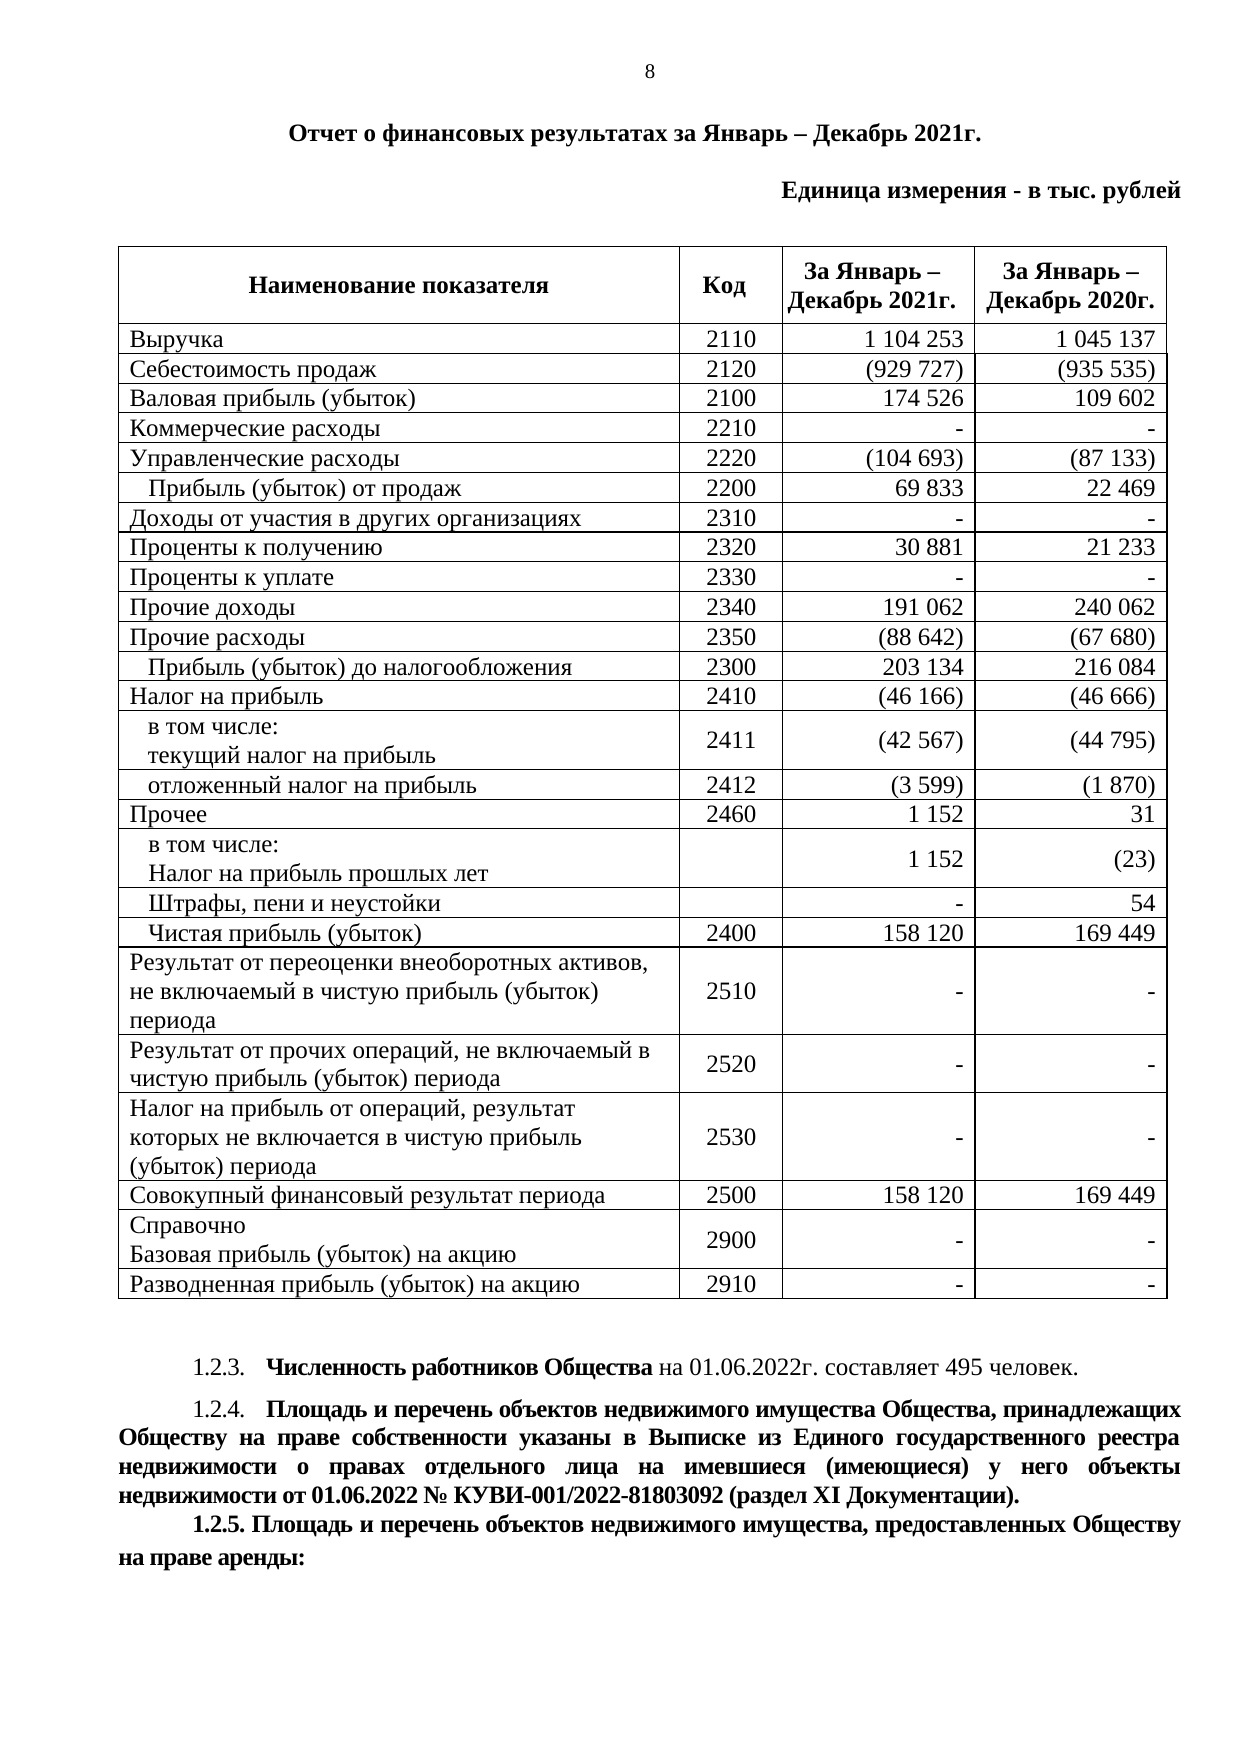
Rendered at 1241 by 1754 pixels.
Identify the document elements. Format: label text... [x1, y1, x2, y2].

table_cell 216 084 [976, 652, 1166, 680]
table_header Код [680, 247, 782, 323]
table_cell Проценты к получению [119, 533, 679, 561]
table_cell 2210 [680, 413, 782, 442]
table_cell - [783, 1035, 974, 1092]
table_cell Выручка [119, 324, 679, 353]
table_cell 2410 [680, 681, 782, 710]
table_cell - [783, 562, 974, 591]
table_cell 1 152 [783, 800, 974, 828]
table_cell 2910 [680, 1269, 782, 1298]
table_cell [680, 888, 782, 917]
table_cell 2320 [680, 533, 782, 561]
table_cell отложенный налог на прибыль [119, 770, 679, 798]
table_cell 2220 [680, 443, 782, 472]
table_cell 2330 [680, 562, 782, 591]
table_cell - [976, 503, 1166, 531]
table_cell 2460 [680, 800, 782, 828]
table_cell Справочно Базовая прибыль (убыток) на акцию [119, 1210, 679, 1268]
table_cell [680, 829, 782, 887]
table_cell 2300 [680, 652, 782, 680]
table_cell - [976, 948, 1166, 1034]
table_cell в том числе: Налог на прибыль прошлых лет [119, 829, 679, 887]
table_cell 2520 [680, 1035, 782, 1092]
table_cell Результат от прочих операций, не включаемый в чистую прибыль (убыток) периода [119, 1035, 679, 1092]
table_cell в том числе: текущий налог на прибыль [119, 711, 679, 769]
table_cell 169 449 [976, 918, 1166, 946]
table_cell 2310 [680, 503, 782, 531]
table_cell Управленческие расходы [119, 443, 679, 472]
table_cell 1 104 253 [783, 324, 974, 353]
table_cell 169 449 [976, 1181, 1166, 1209]
table_cell (87 133) [976, 443, 1166, 472]
table_cell Налог на прибыль [119, 681, 679, 710]
table_cell - [783, 1269, 974, 1298]
table_cell (44 795) [976, 711, 1166, 769]
table_cell (46 666) [976, 681, 1166, 710]
table_cell - [976, 1035, 1166, 1092]
table_cell (46 166) [783, 681, 974, 710]
table_cell (67 680) [976, 622, 1166, 651]
table_cell 2900 [680, 1210, 782, 1268]
table_cell 1 152 [783, 829, 974, 887]
table_cell Доходы от участия в других организациях [119, 503, 679, 531]
table_cell Проценты к уплате [119, 562, 679, 591]
table_cell - [783, 948, 974, 1034]
table_cell 1 045 137 [975, 324, 1166, 353]
table_cell Разводненная прибыль (убыток) на акцию [119, 1269, 679, 1298]
table_cell (935 535) [976, 354, 1166, 382]
table_cell Результат от переоценки внеоборотных активов, не включаемый в чистую прибыль (убыток) периода [119, 948, 679, 1034]
table_cell - [783, 888, 974, 917]
table_cell - [976, 1093, 1166, 1179]
table_cell 240 062 [976, 592, 1166, 621]
table_cell Прочие доходы [119, 592, 679, 621]
list Численность работников Общества на 01.06.2022г. составляет 495 человек. [118, 1352, 1181, 1381]
table_cell 191 062 [783, 592, 974, 621]
table_cell 174 526 [783, 384, 974, 412]
table_cell - [783, 413, 974, 442]
table_cell (88 642) [783, 622, 974, 651]
table_cell 158 120 [783, 918, 974, 946]
table_cell - [976, 562, 1166, 591]
table_cell 31 [976, 800, 1166, 828]
table_cell (104 693) [783, 443, 974, 472]
list 1.2.5. Площадь и перечень объектов недвижимого имущества, предоставленных Обществу на праве аренды: [118, 1509, 1181, 1571]
table_cell Прочее [119, 800, 679, 828]
table_cell 54 [976, 888, 1166, 917]
table_cell Валовая прибыль (убыток) [119, 384, 679, 412]
table_cell 2510 [680, 948, 782, 1034]
table_cell - [976, 1269, 1166, 1298]
table_cell Штрафы, пени и неустойки [119, 888, 679, 917]
table_cell (23) [976, 829, 1166, 887]
table_cell 2120 [680, 354, 782, 382]
text Отчет о финансовых результатах за Январь – Декабрь 2021г. [88, 118, 1181, 147]
table_cell - [976, 413, 1166, 442]
table_header Наименование показателя [119, 247, 679, 323]
table_cell 69 833 [783, 473, 974, 502]
table_cell - [783, 1210, 974, 1268]
table_cell - [783, 1093, 974, 1179]
table_cell Прибыль (убыток) до налогообложения [119, 652, 679, 680]
table_cell - [783, 503, 974, 531]
table_cell 2400 [680, 918, 782, 946]
list Площадь и перечень объектов недвижимого имущества Общества, принадлежащих Обществу на праве собственности указаны в Выписке из Единого государственного реестра недвижимости о правах отдельного лица на имевшиеся (имеющиеся) у него объекты недвижимости от 01.06.2022 № КУВИ-001/2022-81803092 (раздел XI Документации). [118, 1394, 1181, 1509]
table_cell 2110 [680, 324, 782, 353]
table_cell 2500 [680, 1181, 782, 1209]
table_cell 2350 [680, 622, 782, 651]
table_cell Совокупный финансовый результат периода [119, 1181, 679, 1209]
table_cell 2412 [680, 770, 782, 798]
table_cell Налог на прибыль от операций, результат которых не включается в чистую прибыль (убыток) периода [119, 1093, 679, 1179]
table_cell Прибыль (убыток) от продаж [119, 473, 679, 502]
table_cell 109 602 [976, 384, 1166, 412]
table_cell 30 881 [783, 533, 974, 561]
table_cell 2411 [680, 711, 782, 769]
table_header За Январь – Декабрь 2020г. [975, 247, 1166, 323]
table_cell Прочие расходы [119, 622, 679, 651]
table_cell (3 599) [783, 770, 974, 798]
table_header За Январь – Декабрь 2021г. [783, 247, 974, 323]
table_cell 22 469 [976, 473, 1166, 502]
table_cell 21 233 [976, 533, 1166, 561]
table_cell 2530 [680, 1093, 782, 1179]
table_cell - [976, 1210, 1166, 1268]
table_cell 203 134 [783, 652, 974, 680]
table_cell Чистая прибыль (убыток) [119, 918, 679, 946]
table_cell Коммерческие расходы [119, 413, 679, 442]
table_cell (929 727) [783, 354, 974, 382]
table_cell (1 870) [976, 770, 1166, 798]
table_cell 2340 [680, 592, 782, 621]
table_cell Себестоимость продаж [119, 354, 679, 382]
table_cell 158 120 [783, 1181, 974, 1209]
text Единица измерения - в тыс. рублей [118, 176, 1181, 204]
table_cell 2100 [680, 384, 782, 412]
table_cell 2200 [680, 473, 782, 502]
table_cell (42 567) [783, 711, 974, 769]
